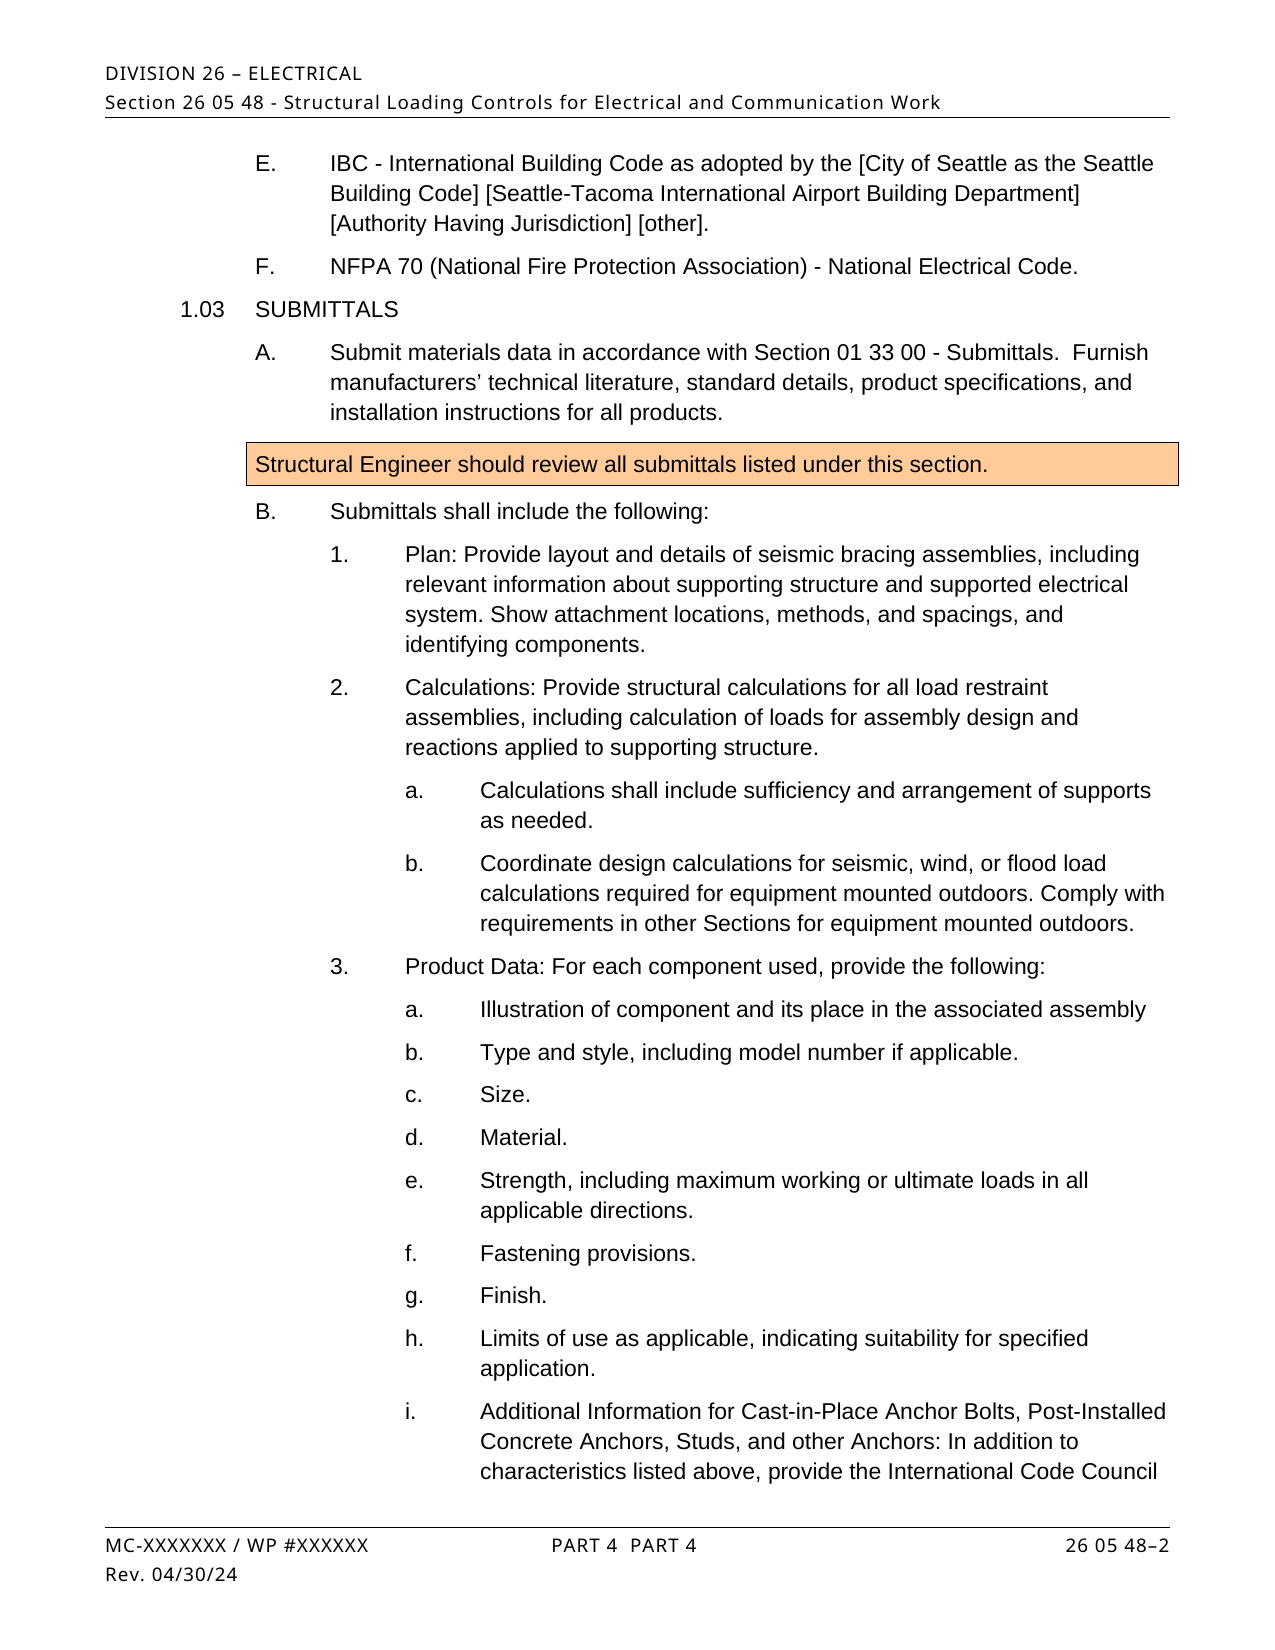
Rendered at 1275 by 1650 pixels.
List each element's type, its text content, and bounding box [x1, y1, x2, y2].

list Coordinate design calculations for seismic, wind, or flood load calculations required for equipment mounted outdoors. Comply with requirements in other Sections for equipment mounted outdoors. [405, 850, 1170, 937]
list Type and style, including model number if applicable. [405, 1038, 1170, 1065]
list Calculations shall include sufficiency and arrangement of supports as needed. [405, 777, 1170, 834]
list Material. [405, 1124, 1170, 1150]
list Strength, including maximum working or ultimate loads in all applicable directions. [405, 1167, 1170, 1223]
list Submit materials data in accordance with Section 01 33 00 - Submittals. Furnish manufacturers’ technical literature, standard details, product specifications, and installation instructions for all products. [255, 338, 1170, 425]
list Submittals shall include the following: [255, 498, 1170, 524]
list NFPA 70 (National Fire Protection Association) - National Electrical Code. [255, 253, 1170, 279]
list Finish. [405, 1282, 1170, 1309]
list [405, 1398, 1170, 1485]
text Structural Engineer should review all submittals listed under this section. [247, 443, 1178, 485]
list SUBMITTALS [180, 296, 1170, 322]
list Fastening provisions. [405, 1239, 1170, 1266]
list Product Data: For each component used, provide the following: [330, 953, 1170, 979]
list Plan: Provide layout and details of seismic bracing assemblies, including relevant information about supporting structure and supported electrical system. Show attachment locations, methods, and spacings, and identifying components. [330, 541, 1170, 658]
list Limits of use as applicable, indicating suitability for specified application. [405, 1325, 1170, 1382]
list Size. [405, 1081, 1170, 1108]
list Illustration of component and its place in the associated assembly [405, 996, 1170, 1022]
list IBC - International Building Code as adopted by the [City of Seattle as the Seattle Building Code] [Seattle-Tacoma International Airport Building Department] [Authority Having Jurisdiction] [other]. [255, 150, 1170, 237]
list Calculations: Provide structural calculations for all load restraint assemblies, including calculation of loads for assembly design and reactions applied to supporting structure. [330, 674, 1170, 761]
